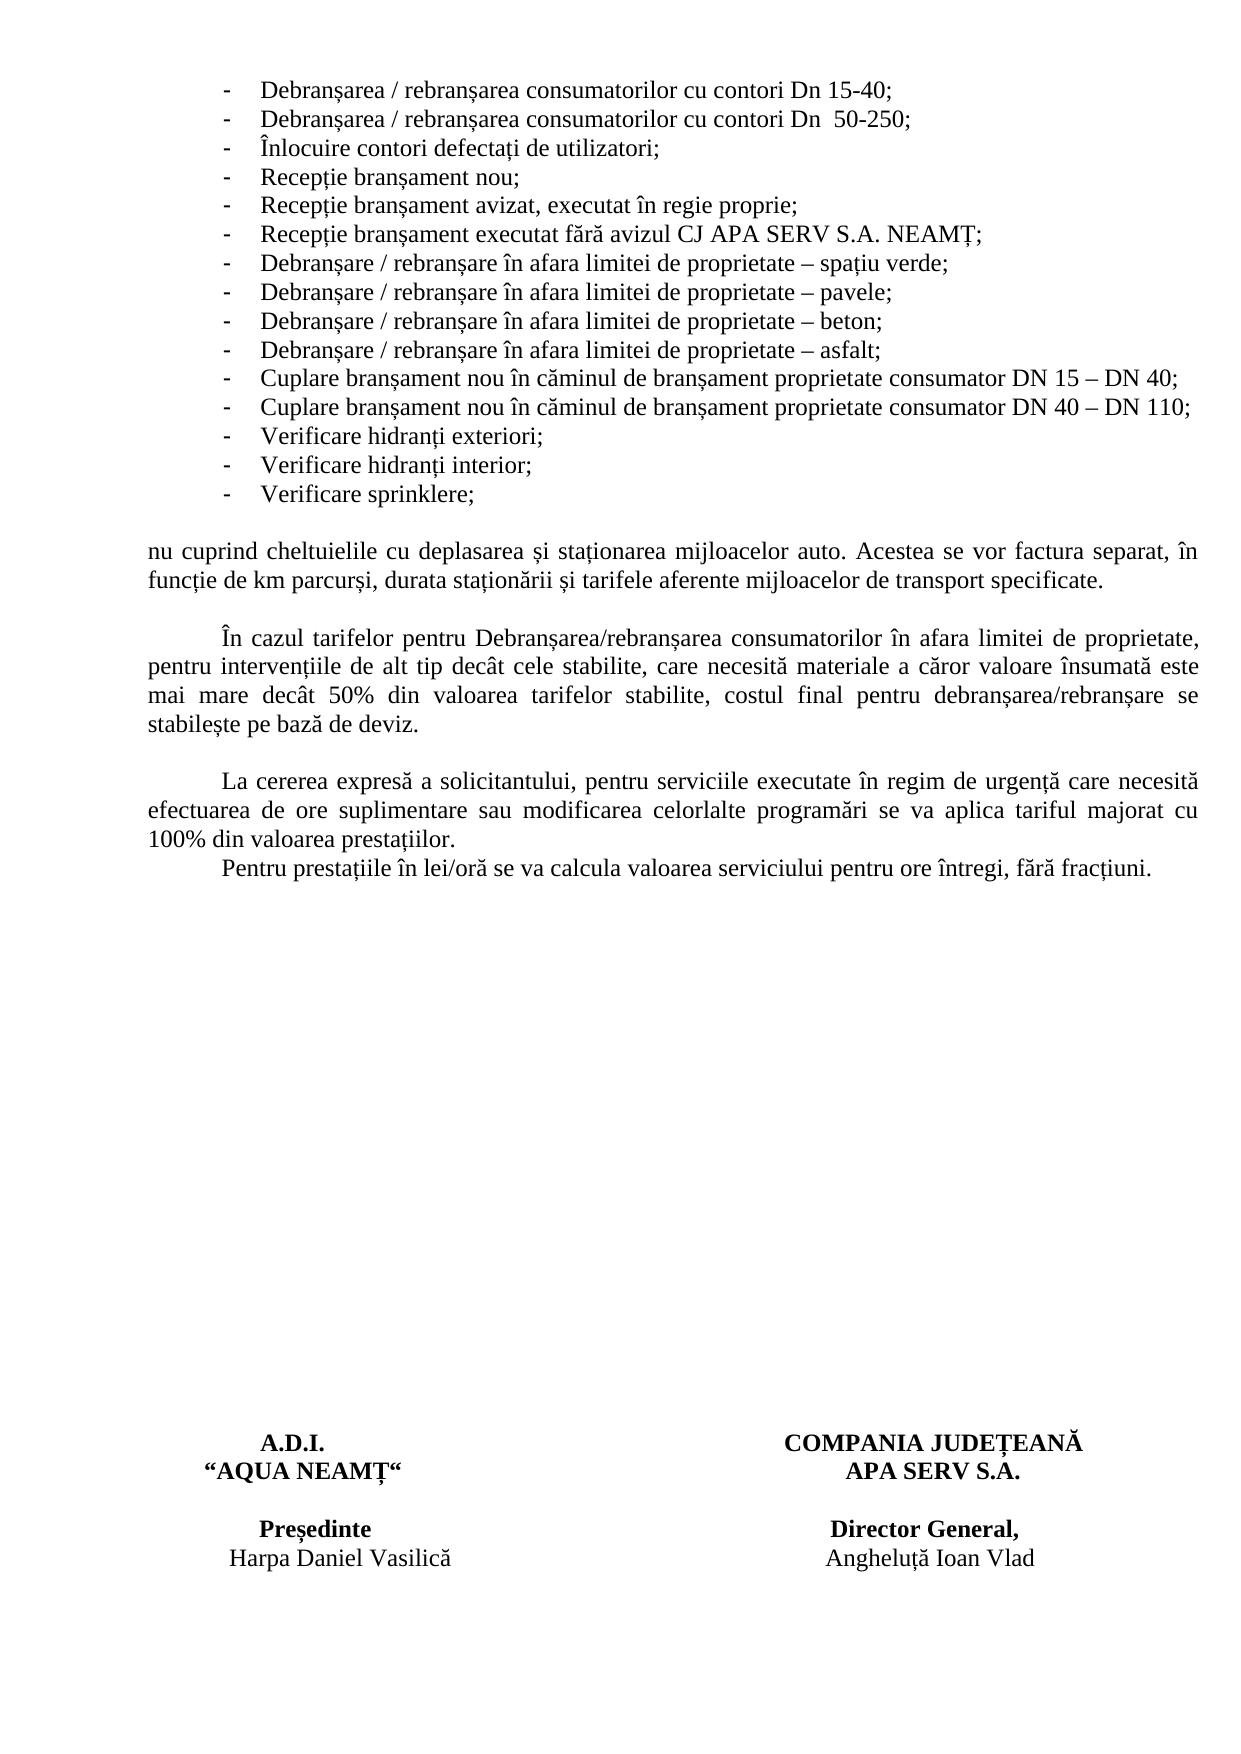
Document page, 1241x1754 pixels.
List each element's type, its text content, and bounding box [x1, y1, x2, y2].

text A.D.I. COMPANIA JUDEȚEANĂ [148, 1428, 1200, 1456]
list Debranșare / rebranșare în afara limitei de proprietate – beton; [223, 306, 1200, 334]
list Recepție branșament avizat, executat în regie proprie; [223, 190, 1200, 219]
list Recepție branșament nou; [223, 161, 1200, 190]
list Verificare hidranți interior; [223, 450, 1200, 479]
text nu cuprind cheltuielile cu deplasarea și staționarea mijloacelor auto. Acestea se vor factura separat, în funcție de km parcurși, durata staționării și tarifele aferente mijloacelor de transport specificate. [148, 536, 1200, 594]
text “AQUA NEAMȚ“ APA SERV S.A. [148, 1456, 1200, 1485]
list Cuplare branșament nou în căminul de branșament proprietate consumator DN 40 – DN 110; [223, 392, 1200, 421]
text Președinte Director General, [148, 1514, 1200, 1543]
list Recepție branșament executat fără avizul CJ APA SERV S.A. NEAMȚ; [223, 219, 1200, 248]
list Verificare sprinklere; [223, 479, 1200, 508]
list Cuplare branșament nou în căminul de branșament proprietate consumator DN 15 – DN 40; [223, 363, 1200, 392]
text În cazul tarifelor pentru Debranșarea/rebranșarea consumatorilor în afara limitei de proprietate, pentru intervențiile de alt tip decât cele stabilite, care necesită materiale a căror valoare însumată este mai mare decât 50% din valoarea tarifelor stabilite, costul final pentru debranșarea/rebranșare se stabilește pe bază de deviz. [148, 623, 1200, 738]
list Debranșarea / rebranșarea consumatorilor cu contori Dn 50-250; [223, 104, 1200, 133]
list Debranșare / rebranșare în afara limitei de proprietate – asfalt; [223, 334, 1200, 363]
list Debranșare / rebranșare în afara limitei de proprietate – spațiu verde; [223, 248, 1200, 277]
text La cererea expresă a solicitantului, pentru serviciile executate în regim de urgență care necesită efectuarea de ore suplimentare sau modificarea celorlalte programări se va aplica tariful majorat cu 100% din valoarea prestațiilor. [148, 766, 1200, 853]
text Pentru prestațiile în lei/oră se va calcula valoarea serviciului pentru ore întregi, fără fracțiuni. [148, 853, 1200, 881]
list Înlocuire contori defectați de utilizatori; [223, 133, 1200, 161]
list Debranșarea / rebranșarea consumatorilor cu contori Dn 15-40; [223, 75, 1200, 104]
list Verificare hidranți exteriori; [223, 421, 1200, 450]
list Debranșare / rebranșare în afara limitei de proprietate – pavele; [223, 277, 1200, 306]
text Harpa Daniel Vasilică Angheluță Ioan Vlad [148, 1543, 1200, 1571]
